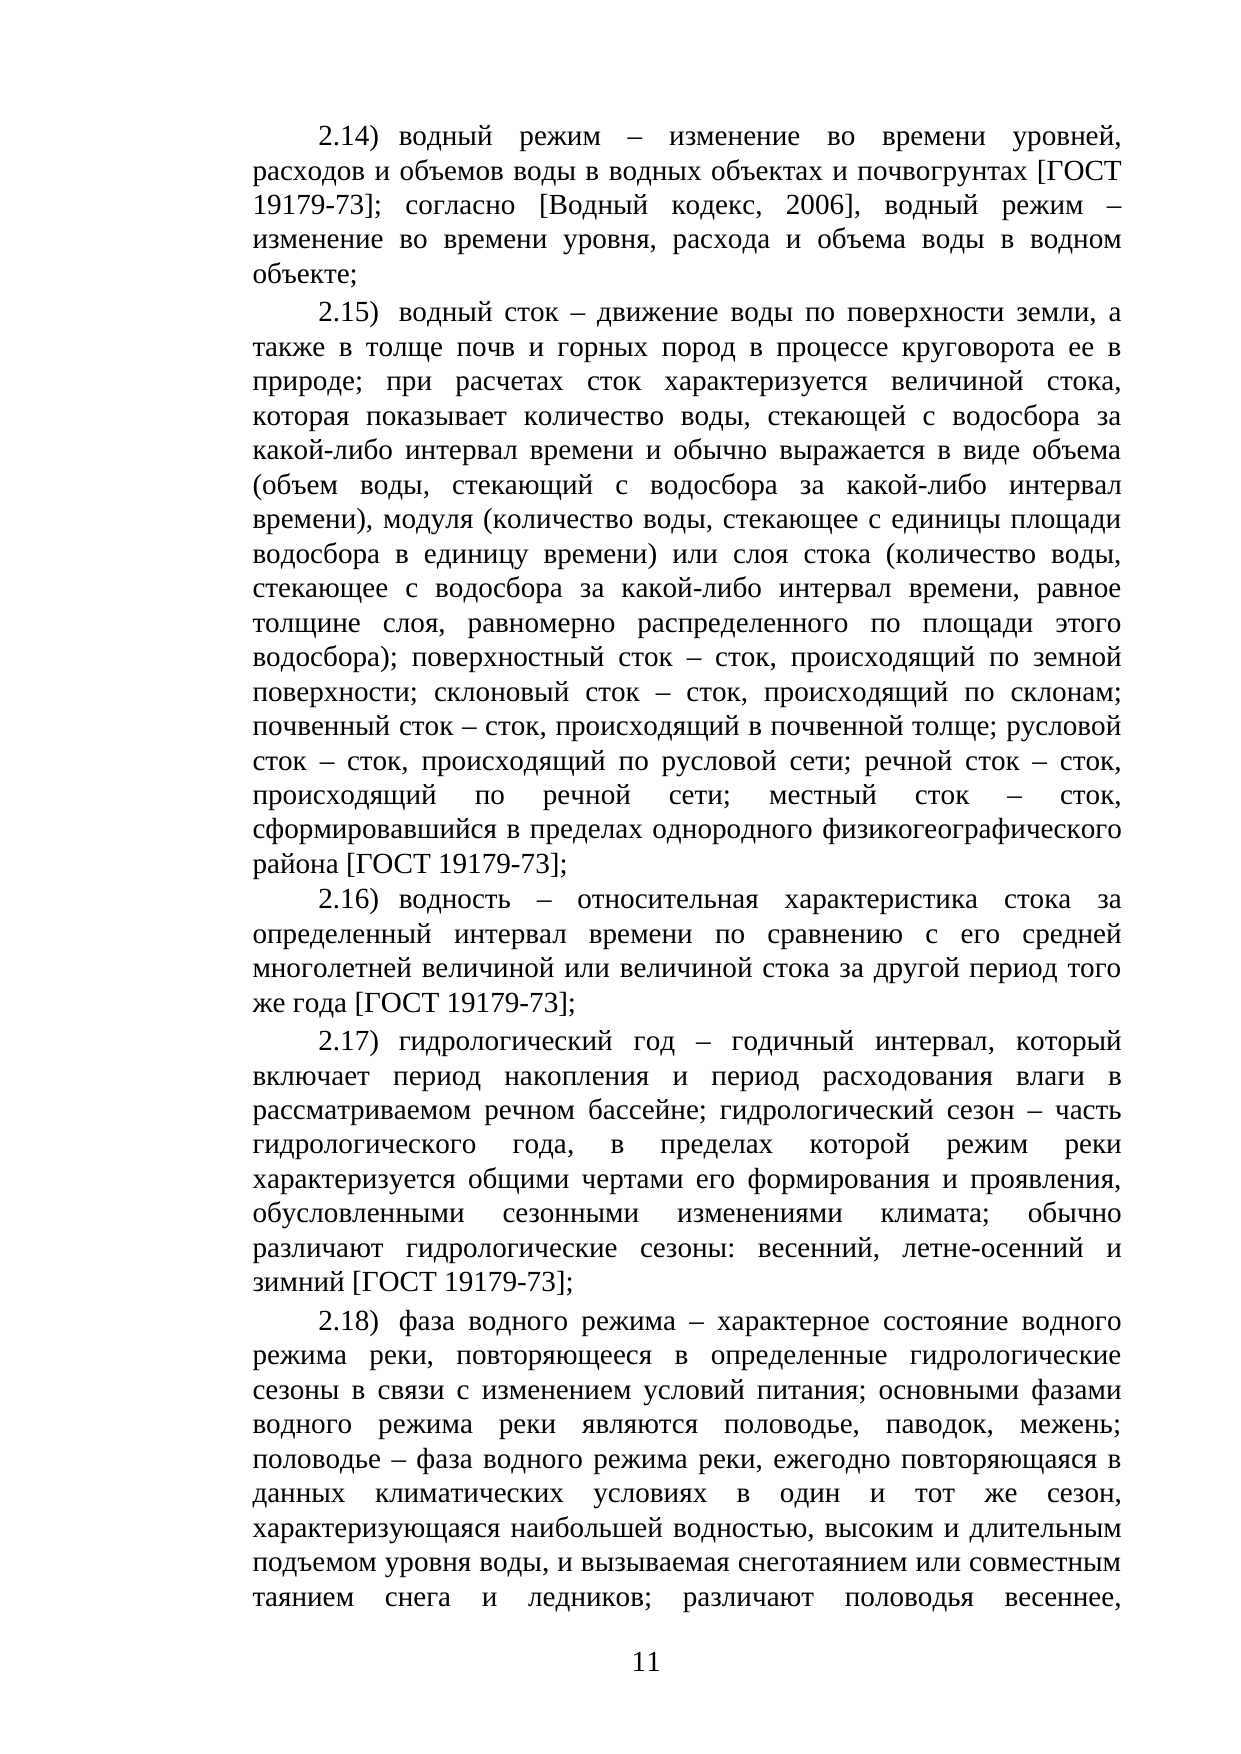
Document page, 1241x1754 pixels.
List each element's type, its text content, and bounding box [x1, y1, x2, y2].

list водность – относительная характеристика стока за определенный интервал времени по сравнению с его средней многолетней величиной или величиной стока за другой период того же года [ГОСТ 19179-73]; [252, 881, 1122, 1018]
list гидрологический год – годичный интервал, который включает период накопления и период расходования влаги в рассматриваемом речном бассейне; гидрологический сезон – часть гидрологического года, в пределах которой режим реки характеризуется общими чертами его формирования и проявления, обусловленными сезонными изменениями климата; обычно различают гидрологические сезоны: весенний, летне-осенний и зимний [ГОСТ 19179-73]; [252, 1023, 1122, 1298]
list водный сток – движение воды по поверхности земли, а также в толще почв и горных пород в процессе круговорота ее в природе; при расчетах сток характеризуется величиной стока, которая показывает количество воды, стекающей с водосбора за какой-либо интервал времени и обычно выражается в виде объема (объем воды, стекающий с водосбора за какой-либо интервал времени), модуля (количество воды, стекающее с единицы площади водосбора в единицу времени) или слоя стока (количество воды, стекающее с водосбора за какой-либо интервал времени, равное толщине слоя, равномерно распределенного по площади этого водосбора); поверхностный сток – сток, происходящий по земной поверхности; склоновый сток – сток, происходящий по склонам; почвенный сток – сток, происходящий в почвенной толще; русловой сток – сток, происходящий по русловой сети; речной сток – сток, происходящий по речной сети; местный сток – сток, сформировавшийся в пределах однородного физикогеографического района [ГОСТ 19179-73]; [252, 294, 1122, 880]
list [252, 1303, 1122, 1612]
list водный режим – изменение во времени уровней, расходов и объемов воды в водных объектах и почвогрунтах [ГОСТ 19179-73]; согласно [Водный кодекс, 2006], водный режим – изменение во времени уровня, расхода и объема воды в водном объекте; [252, 118, 1122, 290]
